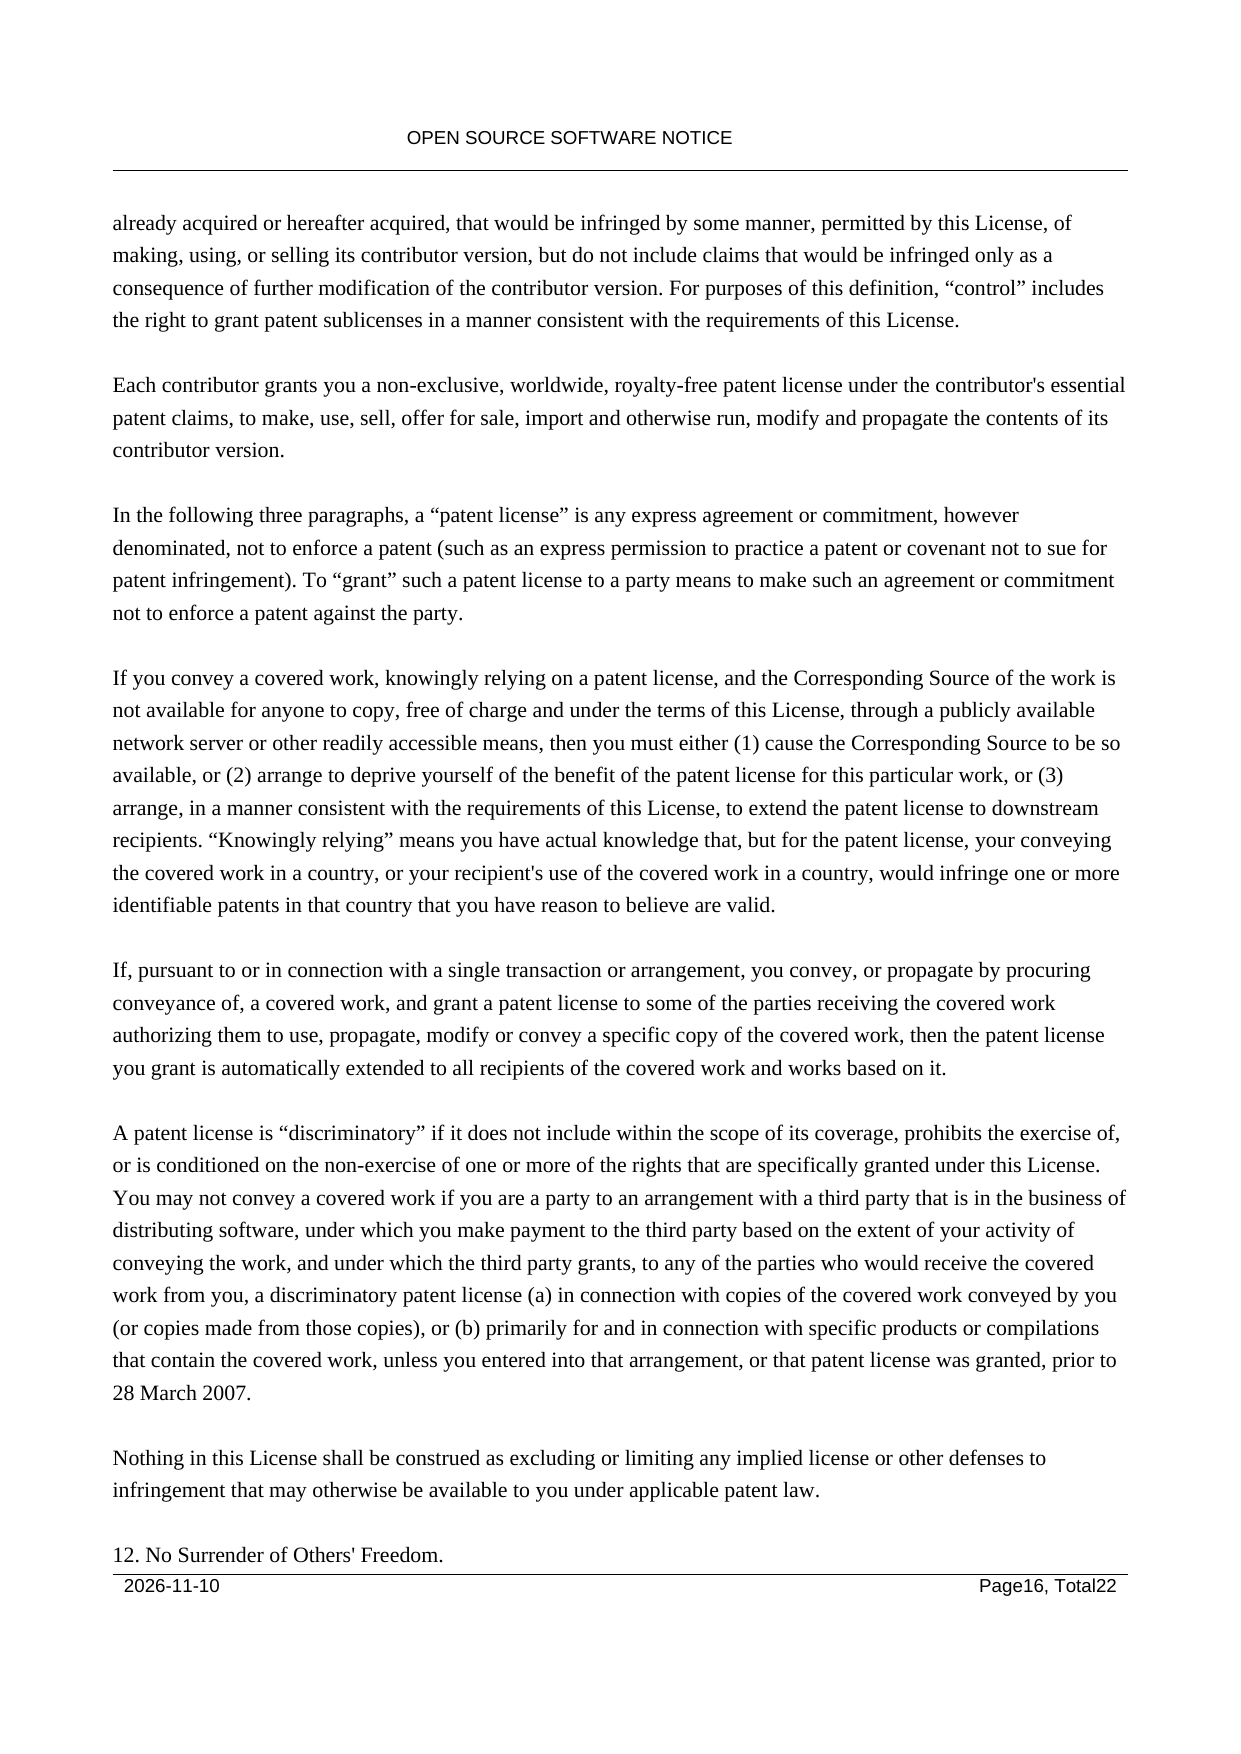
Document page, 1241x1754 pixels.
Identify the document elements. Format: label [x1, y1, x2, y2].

text [112, 206, 1128, 1571]
